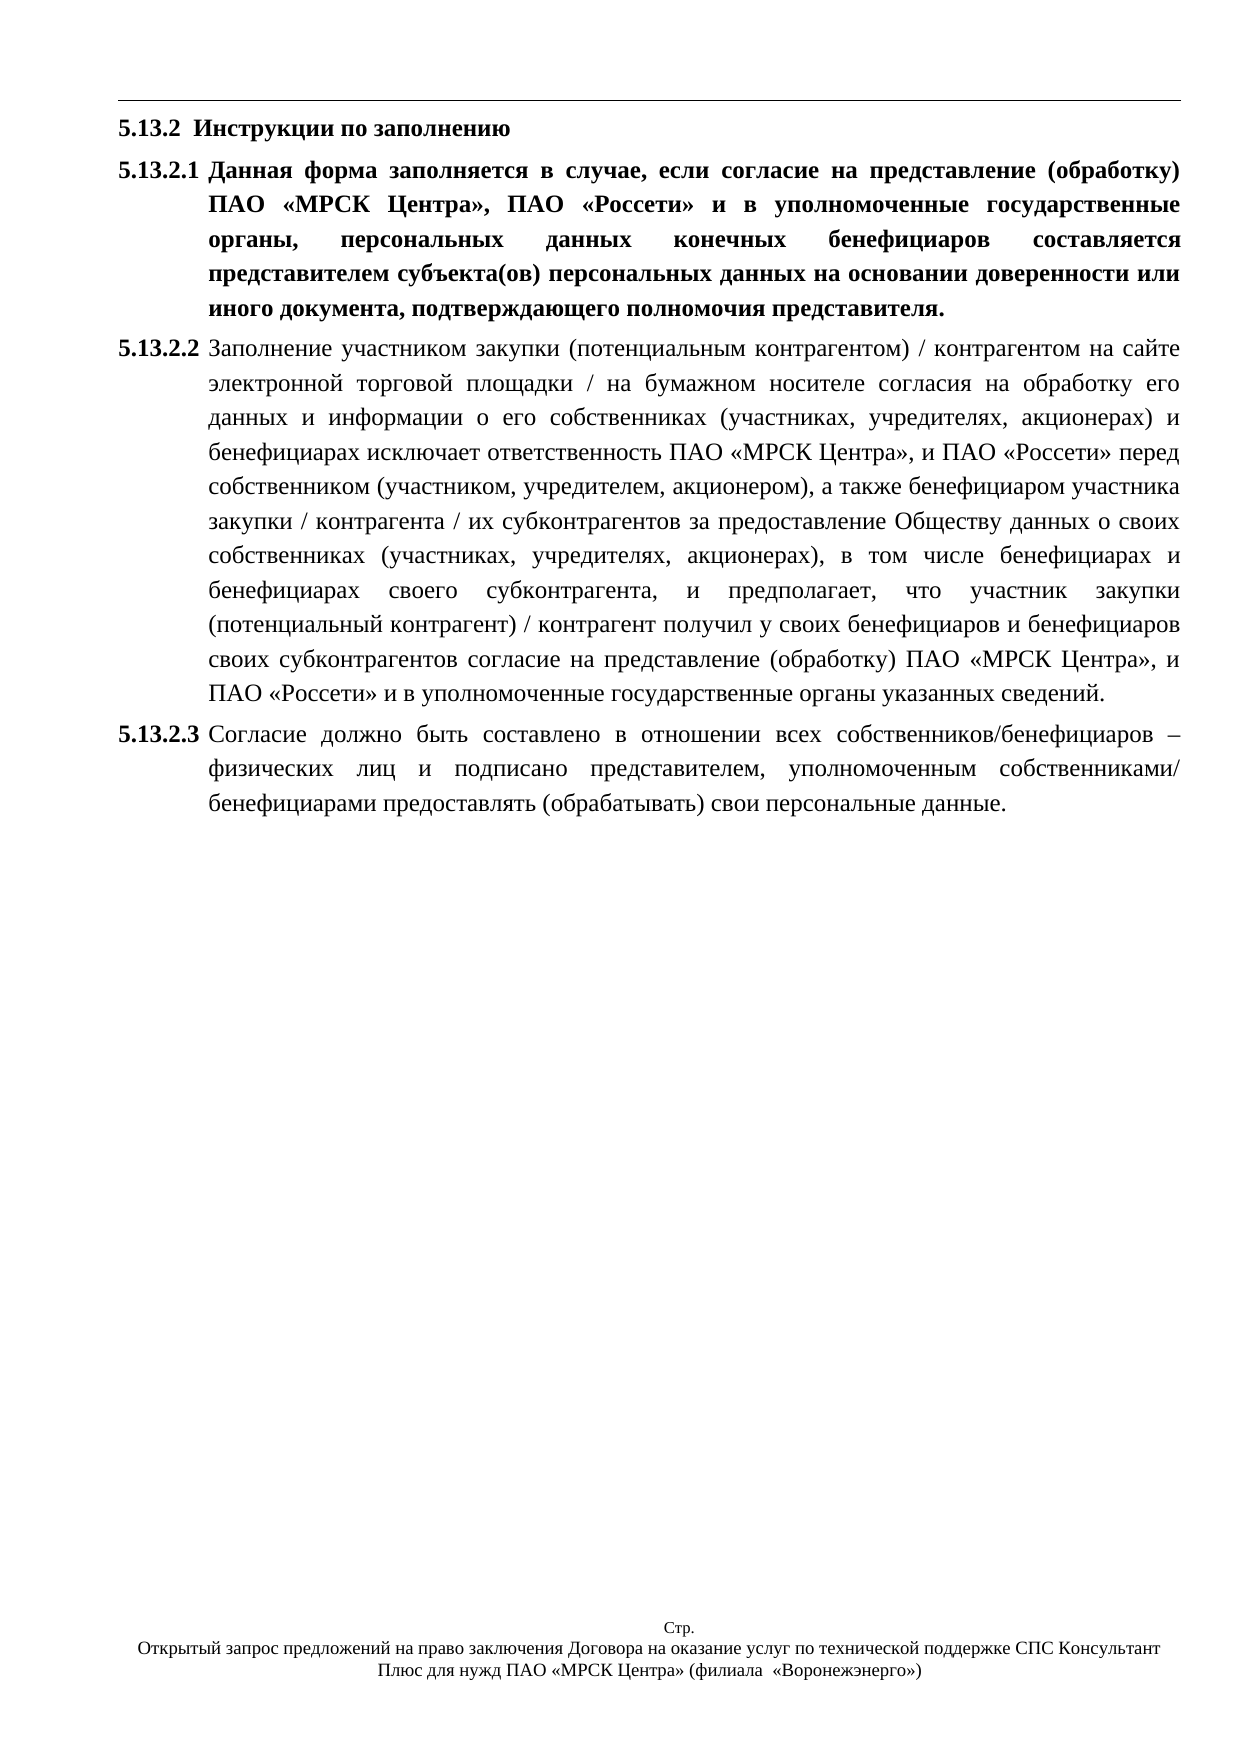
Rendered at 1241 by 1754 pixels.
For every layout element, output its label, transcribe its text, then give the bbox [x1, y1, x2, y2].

list Согласие должно быть составлено в отношении всех собственников/бенефициаров – физических лиц и подписано представителем, уполномоченным собственниками/ бенефициарами предоставлять (обрабатывать) свои персональные данные. [118, 719, 1181, 817]
list Заполнение участником закупки (потенциальным контрагентом) / контрагентом на сайте электронной торговой площадки / на бумажном носителе согласия на обработку его данных и информации о его собственниках (участниках, учредителях, акционерах) и бенефициарах исключает ответственность ПАО «МРСК Центра», и ПАО «Россети» перед собственником (участником, учредителем, акционером), а также бенефициаром участника закупки / контрагента / их субконтрагентов за предоставление Обществу данных о своих собственниках (участниках, учредителях, акционерах), в том числе бенефициарах и бенефициарах своего субконтрагента, и предполагает, что участник закупки (потенциальный контрагент) / контрагент получил у своих бенефициаров и бенефициаров своих субконтрагентов согласие на представление (обработку) ПАО «МРСК Центра», и ПАО «Россети» и в уполномоченные государственные органы указанных сведений. [118, 333, 1181, 707]
list Данная форма заполняется в случае, если согласие на представление (обработку) ПАО «МРСК Центра», ПАО «Россети» и в уполномоченные государственные органы, персональных данных конечных бенефициаров составляется представителем субъекта(ов) персональных данных на основании доверенности или иного документа, подтверждающего полномочия представителя. [118, 155, 1181, 321]
subtitle Инструкции по заполнению [118, 113, 1181, 142]
